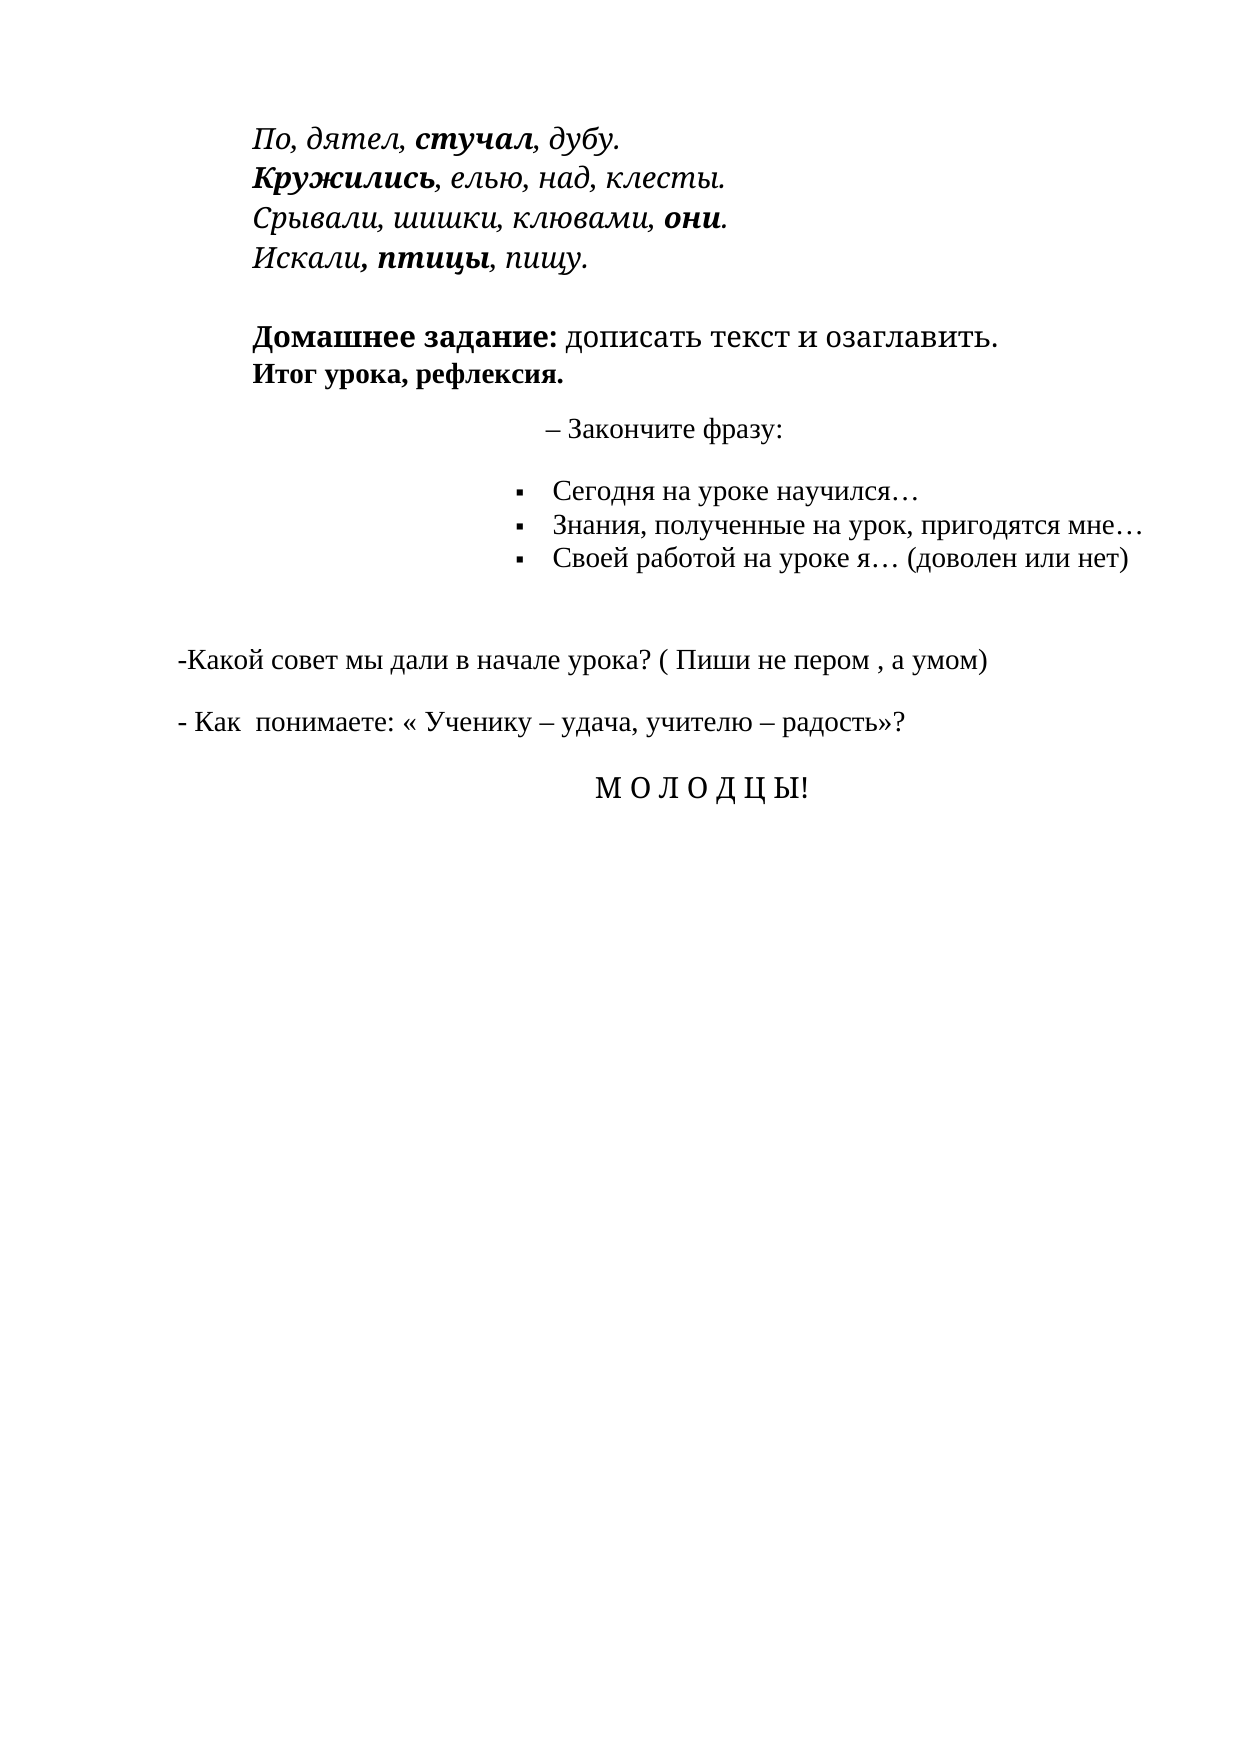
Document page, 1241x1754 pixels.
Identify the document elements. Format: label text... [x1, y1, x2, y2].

list Срывали, шишки, клювами, они. [252, 197, 1152, 237]
list Искали, птицы, пищу. [252, 237, 1152, 277]
list Сегодня на уроке научился… [515, 473, 1152, 507]
text – Закончите фразу: [177, 411, 1152, 444]
text -Какой совет мы дали в начале урока? ( Пиши не пером , а умом) [177, 642, 1152, 675]
list Своей работой на уроке я… (доволен или нет) [515, 541, 1152, 574]
list По, дятел, стучал, дубу. [252, 118, 1152, 158]
list Домашнее задание: дописать текст и озаглавить. [252, 317, 1152, 356]
list М О Л О Д Ц Ы! [252, 767, 1152, 807]
list Кружились, елью, над, клесты. [252, 158, 1152, 197]
list Итог урока, рефлексия. [252, 356, 1152, 390]
list Знания, полученные на урок, пригодятся мне… [515, 507, 1152, 541]
text - Как понимаете: « Ученику – удача, учителю – радость»? [177, 704, 1152, 738]
